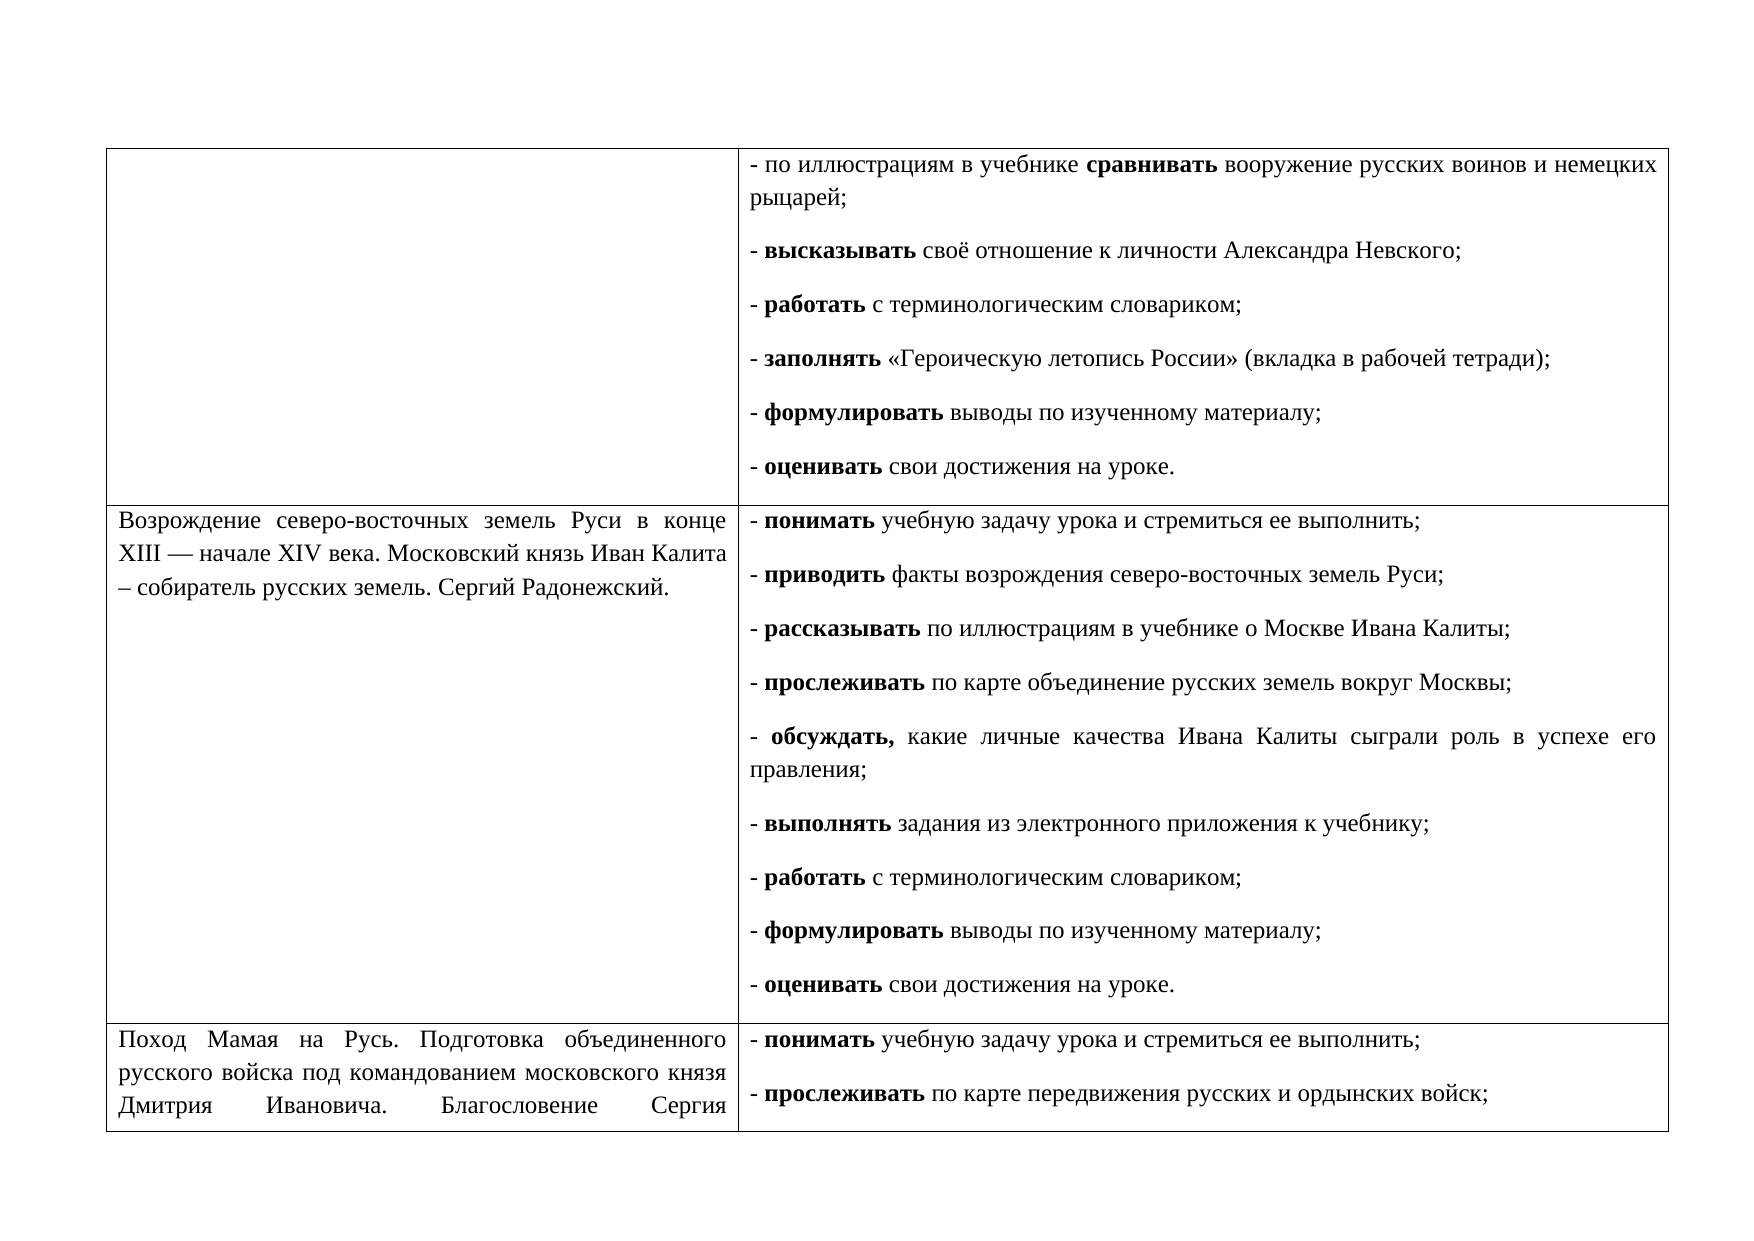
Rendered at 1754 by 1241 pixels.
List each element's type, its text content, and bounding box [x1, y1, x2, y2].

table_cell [739, 149, 1668, 504]
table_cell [107, 1024, 738, 1131]
table_cell - понимать учебную задачу урока и стремиться ее выполнить; - приводить факты возрождения северо-восточных земель Руси; - рассказывать по иллюстрациям в учебнике о Москве Ивана Калиты; - прослеживать по карте объединение русских земель вокруг Москвы; - обсуждать, какие личные качества Ивана Калиты сыграли роль в успехе его правления; - выполнять задания из электронного приложения к учебнику; - работать с терминологическим словариком; - формулировать выводы по изученному материалу; - оценивать свои достижения на уроке. [739, 506, 1668, 1023]
table_cell Возрождение северо-восточных земель Руси в конце XIII — начале XIV века. Московский князь Иван Калита – собиратель русских земель. Сергий Радонежский. [107, 506, 738, 1023]
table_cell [739, 1024, 1668, 1131]
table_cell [107, 149, 738, 504]
